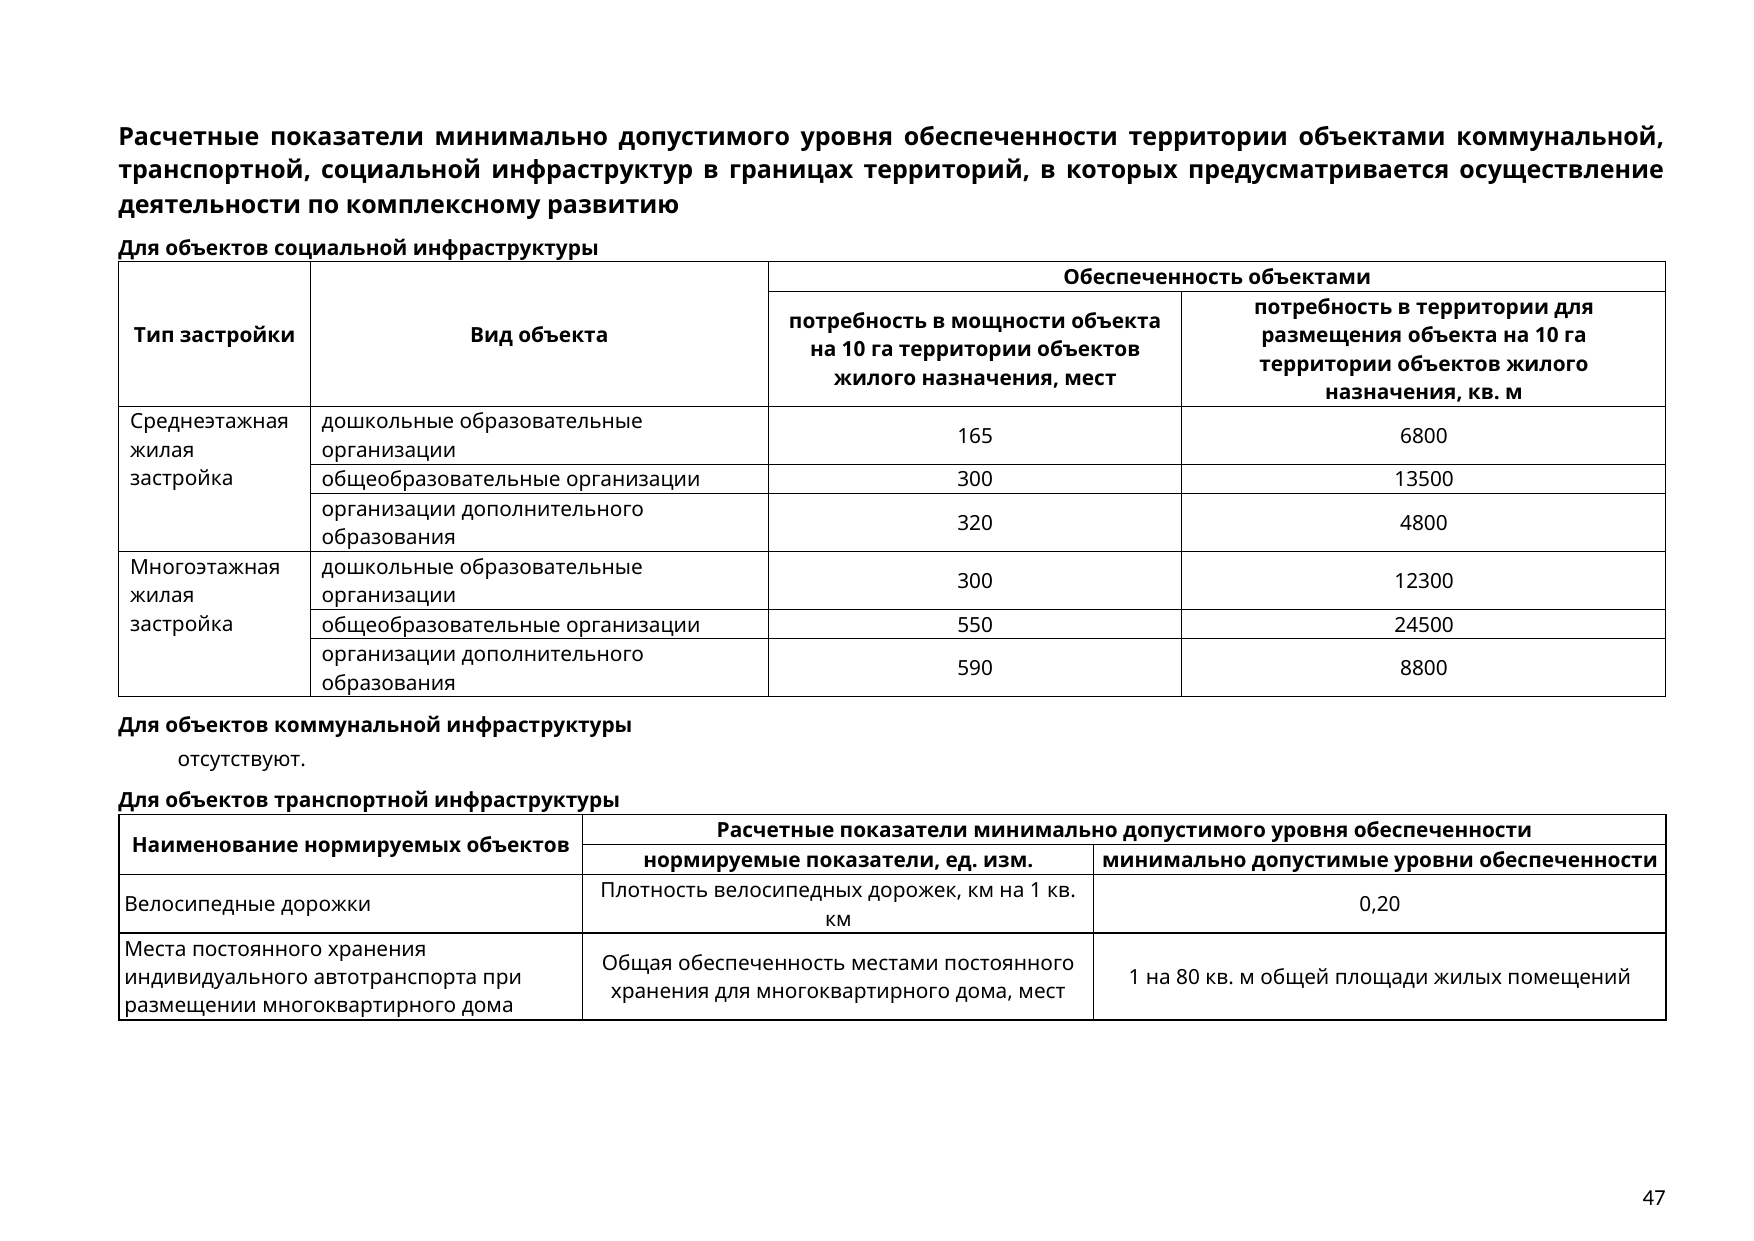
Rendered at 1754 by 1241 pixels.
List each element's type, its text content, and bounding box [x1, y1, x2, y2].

table_cell дошкольные образовательные организации [311, 552, 768, 609]
table_cell 12300 [1182, 552, 1665, 609]
table_header Вид объекта [311, 262, 768, 406]
table_cell потребность в территории для размещения объекта на 10 га территории объектов жилого назначения, кв. м [1182, 292, 1665, 406]
table_cell Плотность велосипедных дорожек, км на 1 кв. км [583, 875, 1093, 932]
table_cell 1 на 80 кв. м общей площади жилых помещений [1094, 934, 1665, 1019]
text отсутствуют. [118, 744, 1665, 773]
table_cell 8800 [1182, 639, 1665, 696]
subtitle Для объектов коммунальной инфраструктуры [118, 710, 1665, 738]
table_header Обеспеченность объектами [769, 262, 1665, 291]
subtitle Расчетные показатели минимально допустимого уровня обеспеченности территории объектами коммунальной, транспортной, социальной инфраструктур в границах территорий, в которых предусматривается осуществление деятельности по комплексному развитию [118, 118, 1665, 220]
table_header Наименование нормируемых объектов [120, 815, 582, 874]
table_cell общеобразовательные организации [311, 610, 768, 638]
table_cell 300 [769, 465, 1181, 493]
table_cell организации дополнительного образования [311, 494, 768, 551]
table_cell 590 [769, 639, 1181, 696]
table_cell 300 [769, 552, 1181, 609]
table_header Расчетные показатели минимально допустимого уровня обеспеченности [583, 815, 1665, 844]
table_cell Многоэтажная жилая застройка [119, 552, 310, 696]
table_cell 165 [769, 407, 1181, 463]
table_cell 550 [769, 610, 1181, 638]
table_cell 4800 [1182, 494, 1665, 551]
table_cell 6800 [1182, 407, 1665, 463]
table_cell Места постоянного хранения индивидуального автотранспорта при размещении многоквартирного дома [120, 934, 582, 1019]
table_cell Общая обеспеченность местами постоянного хранения для многоквартирного дома, мест [583, 934, 1093, 1019]
table_cell дошкольные образовательные организации [311, 407, 768, 463]
table_cell организации дополнительного образования [311, 639, 768, 696]
subtitle Для объектов социальной инфраструктуры [118, 233, 1665, 261]
table_cell нормируемые показатели, ед. изм. [583, 845, 1093, 874]
table_cell 13500 [1182, 465, 1665, 493]
table_cell потребность в мощности объекта на 10 га территории объектов жилого назначения, мест [769, 292, 1181, 406]
table_cell общеобразовательные организации [311, 465, 768, 493]
subtitle Для объектов транспортной инфраструктуры [118, 785, 1665, 814]
table_cell 0,20 [1094, 875, 1665, 932]
table_cell Среднеэтажная жилая застройка [119, 407, 310, 551]
table_header Тип застройки [119, 262, 310, 406]
table_cell 320 [769, 494, 1181, 551]
table_cell Велосипедные дорожки [120, 875, 582, 932]
table_cell 24500 [1182, 610, 1665, 638]
table_cell минимально допустимые уровни обеспеченности [1094, 845, 1665, 874]
